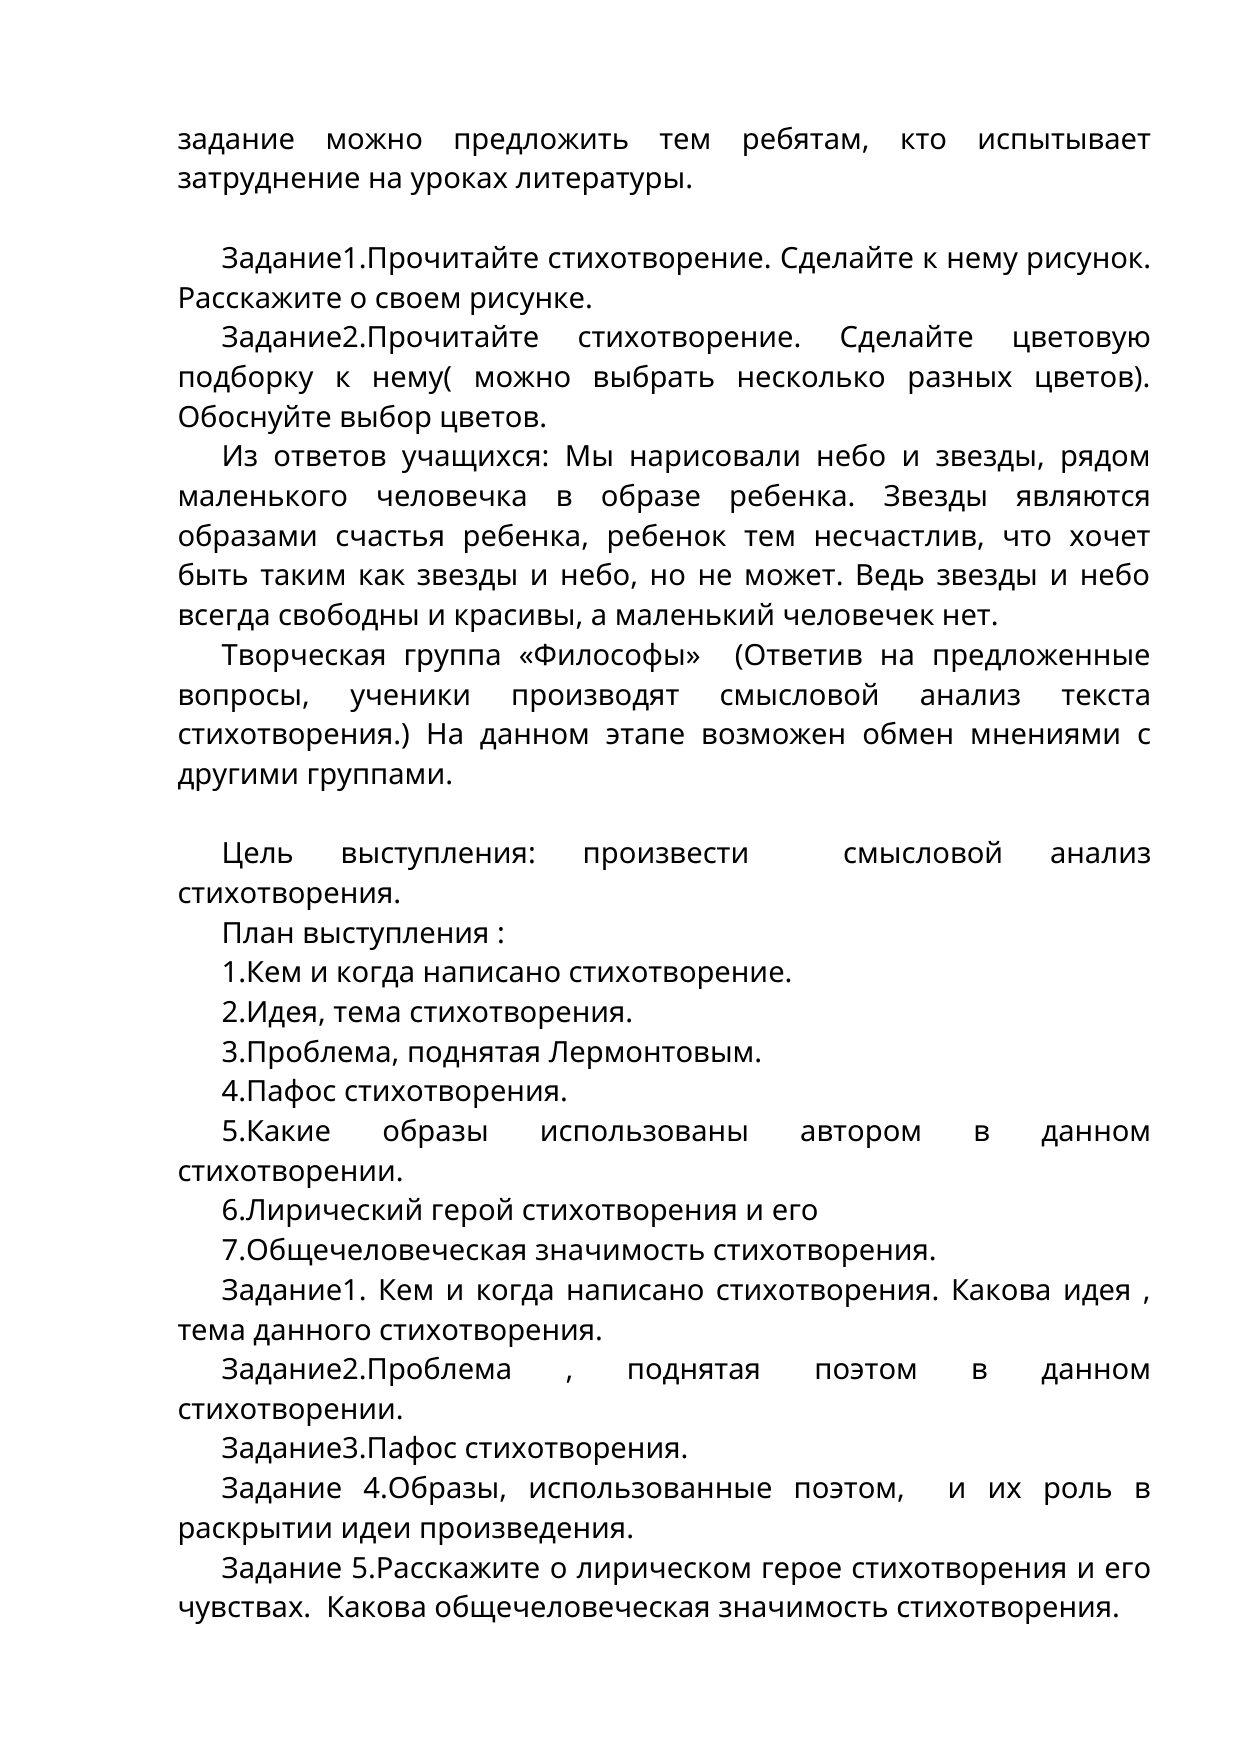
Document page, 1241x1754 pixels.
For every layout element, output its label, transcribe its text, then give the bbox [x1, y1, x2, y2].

text Цель выступления: произвести смысловой анализ стихотворения. [177, 832, 1152, 912]
text Задание3.Пафос стихотворения. [177, 1428, 1152, 1467]
text 3.Проблема, поднятая Лермонтовым. [177, 1031, 1152, 1071]
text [177, 118, 1152, 197]
text Задание1.Прочитайте стихотворение. Сделайте к нему рисунок. Расскажите о своем рисунке. [177, 237, 1152, 317]
text Из ответов учащихся: Мы нарисовали небо и звезды, рядом маленького человечка в образе ребенка. Звезды являются образами счастья ребенка, ребенок тем несчастлив, что хочет быть таким как звезды и небо, но не может. Ведь звезды и небо всегда свободны и красивы, а маленький человечек нет. [177, 436, 1152, 634]
text Задание 4.Образы, использованные поэтом, и их роль в раскрытии идеи произведения. [177, 1467, 1152, 1547]
text Задание 5.Расскажите о лирическом герое стихотворения и его чувствах. Какова общечеловеческая значимость стихотворения. [177, 1547, 1152, 1626]
text 2.Идея, тема стихотворения. [177, 991, 1152, 1031]
text Задание1. Кем и когда написано стихотворения. Какова идея , тема данного стихотворения. [177, 1269, 1152, 1348]
text 6.Лирический герой стихотворения и его [177, 1190, 1152, 1229]
text 5.Какие образы использованы автором в данном стихотворении. [177, 1110, 1152, 1190]
text План выступления : [177, 912, 1152, 952]
text Задание2.Проблема , поднятая поэтом в данном стихотворении. [177, 1348, 1152, 1428]
text 4.Пафос стихотворения. [177, 1071, 1152, 1110]
text Задание2.Прочитайте стихотворение. Сделайте цветовую подборку к нему( можно выбрать несколько разных цветов). Обоснуйте выбор цветов. [177, 317, 1152, 436]
text Творческая группа «Философы» (Ответив на предложенные вопросы, ученики производят смысловой анализ текста стихотворения.) На данном этапе возможен обмен мнениями с другими группами. [177, 634, 1152, 793]
text 7.Общечеловеческая значимость стихотворения. [177, 1229, 1152, 1269]
text 1.Кем и когда написано стихотворение. [177, 952, 1152, 991]
